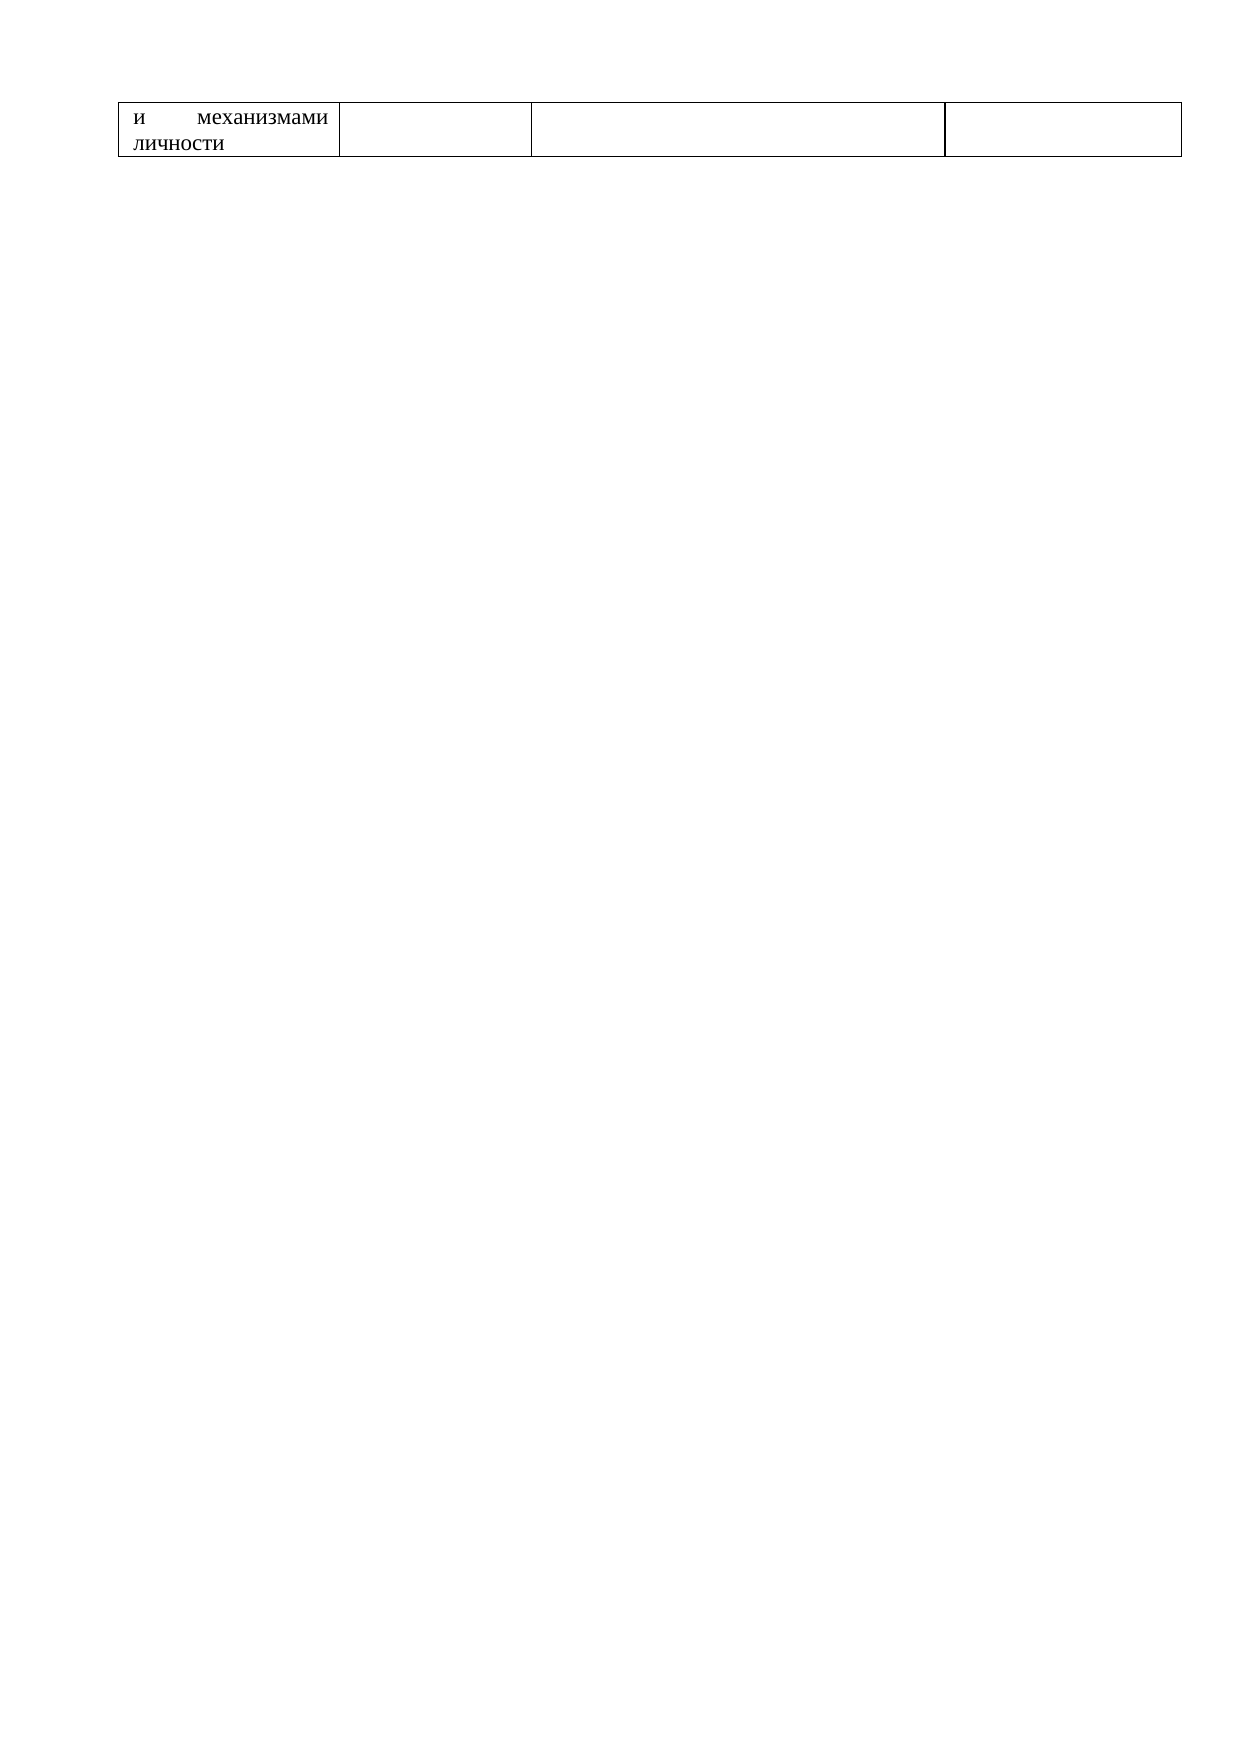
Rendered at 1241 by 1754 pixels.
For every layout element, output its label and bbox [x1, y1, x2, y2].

table_cell [532, 103, 944, 156]
table_cell [119, 103, 339, 156]
table_cell [340, 103, 531, 156]
table_cell [946, 103, 1181, 156]
